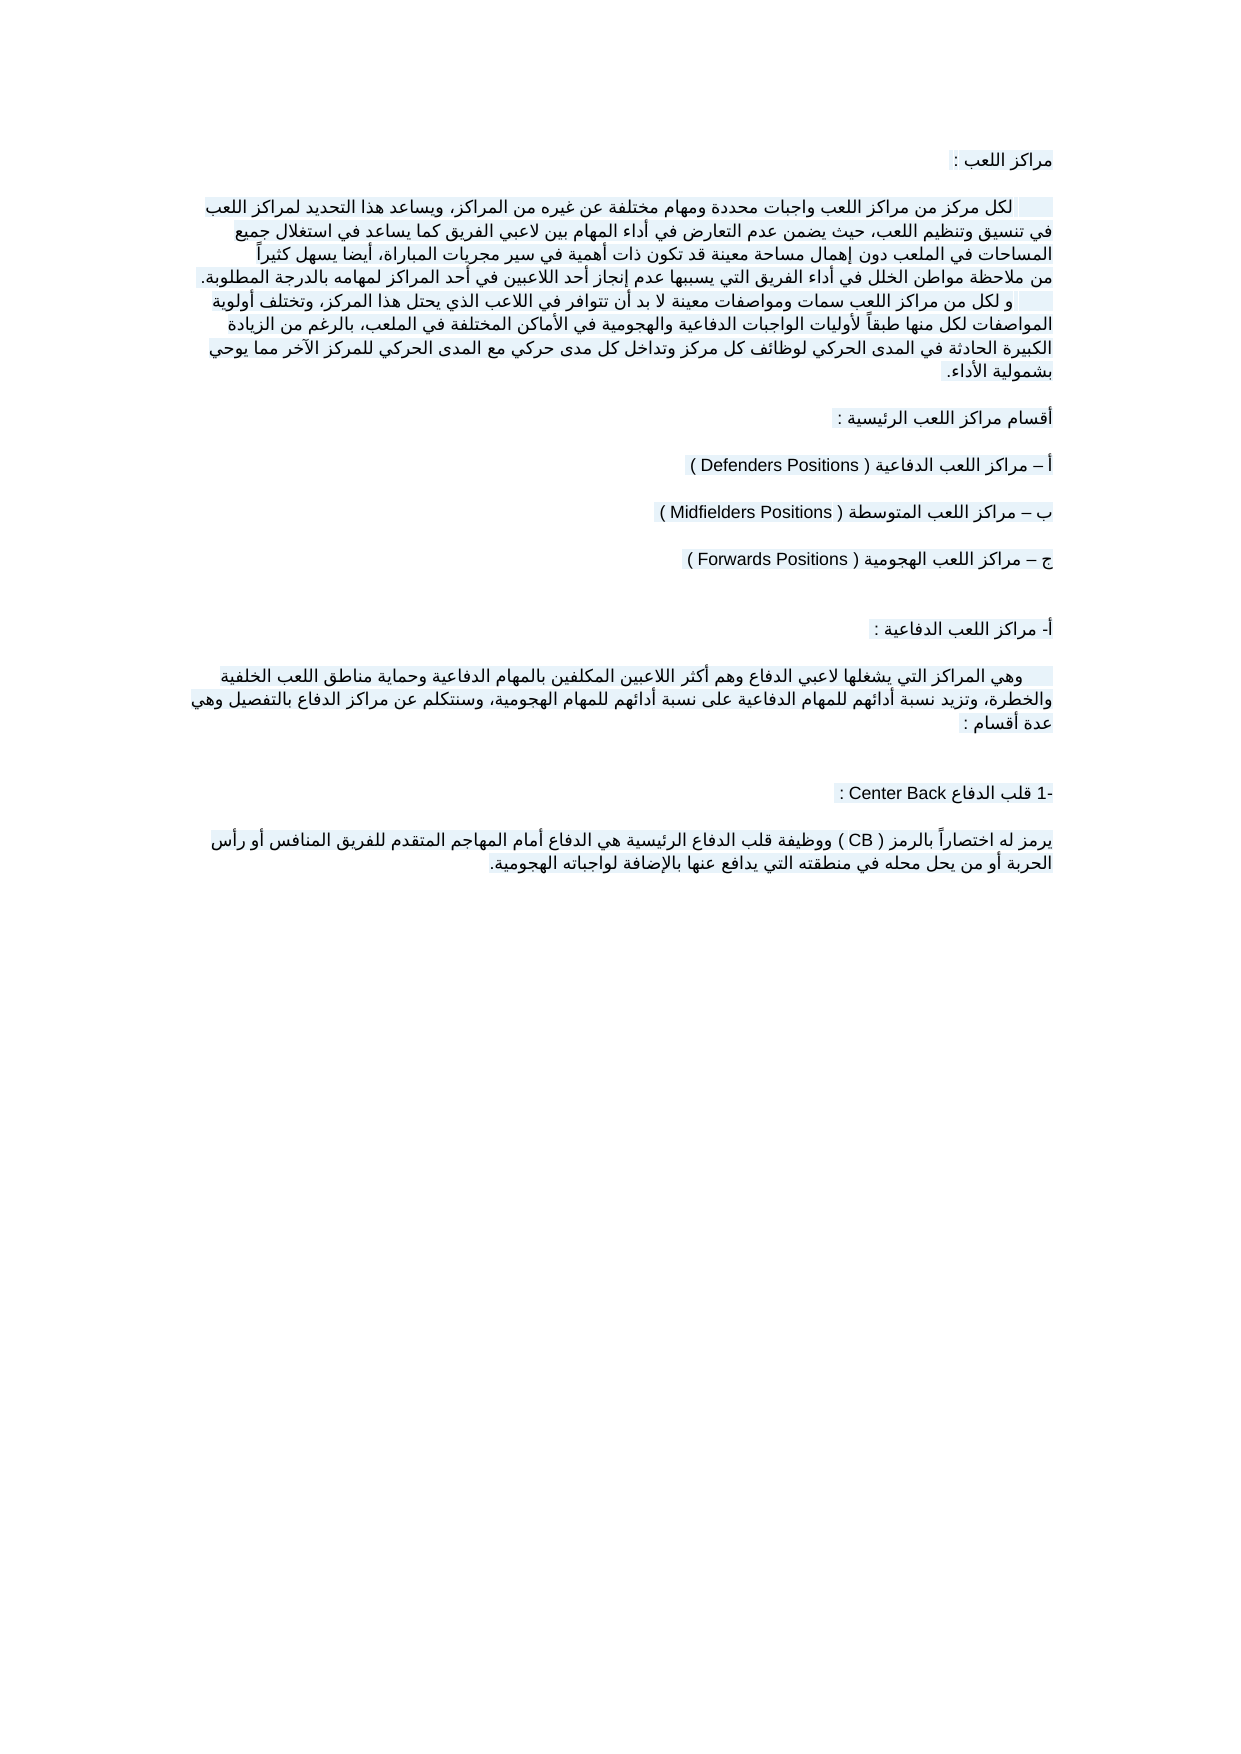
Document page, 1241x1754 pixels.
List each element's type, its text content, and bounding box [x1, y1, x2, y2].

text مراكز اللعب : لكل مركز من مراكز اللعب واجبات محددة ومهام مختلفة عن غيره من المراكز، ويساعد هذا التحديد لمراكز اللعب في تنسيق وتنظيم اللعب، حيث يضمن عدم التعارض في أداء المهام بين لاعبي الفريق كما يساعد في استغلال جميع المساحات في الملعب دون إهمال مساحة معينة قد تكون ذات أهمية في سير مجريات المباراة، أيضا يسهل كثيراً من ملاحظة مواطن الخلل في أداء الفريق التي يسببها عدم إنجاز أحد اللاعبين في أحد المراكز لمهامه بالدرجة المطلوبة. و لكل من مراكز اللعب سمات ومواصفات معينة لا بد أن تتوافر في اللاعب الذي يحتل هذا المركز، وتختلف أولوية المواصفات لكل منها طبقاً لأوليات الواجبات الدفاعية والهجومية في الأماكن المختلفة في الملعب، بالرغم من الزيادة الكبيرة الحادثة في المدى الحركي لوظائف كل مركز وتداخل كل مدى حركي مع المدى الحركي للمركز الآخر مما يوحي بشمولية الأداء. أقسام مراكز اللعب الرئيسية : أ – مراكز اللعب الدفاعية ( Defenders Positions ) ب – مراكز اللعب المتوسطة ( Midfielders Positions ) ج – مراكز اللعب الهجومية ( Forwards Positions ) أ- مراكز اللعب الدفاعية : وهي المراكز التي يشغلها لاعبي الدفاع وهم أكثر اللاعبين المكلفين بالمهام الدفاعية وحماية مناطق اللعب الخلفية والخطرة، وتزيد نسبة أدائهم للمهام الدفاعية على نسبة أدائهم للمهام الهجومية، وسنتكلم عن مراكز الدفاع بالتفصيل وهي عدة أقسام : -1 قلب الدفاع Center Back : يرمز له اختصاراً بالرمز ( CB ) ووظيفة قلب الدفاع الرئيسية هي الدفاع أمام المهاجم المتقدم للفريق المنافس أو رأس الحربة أو من يحل محله في منطقته التي يدافع عنها بالإضافة لواجباته الهجومية. [187, 150, 1053, 873]
